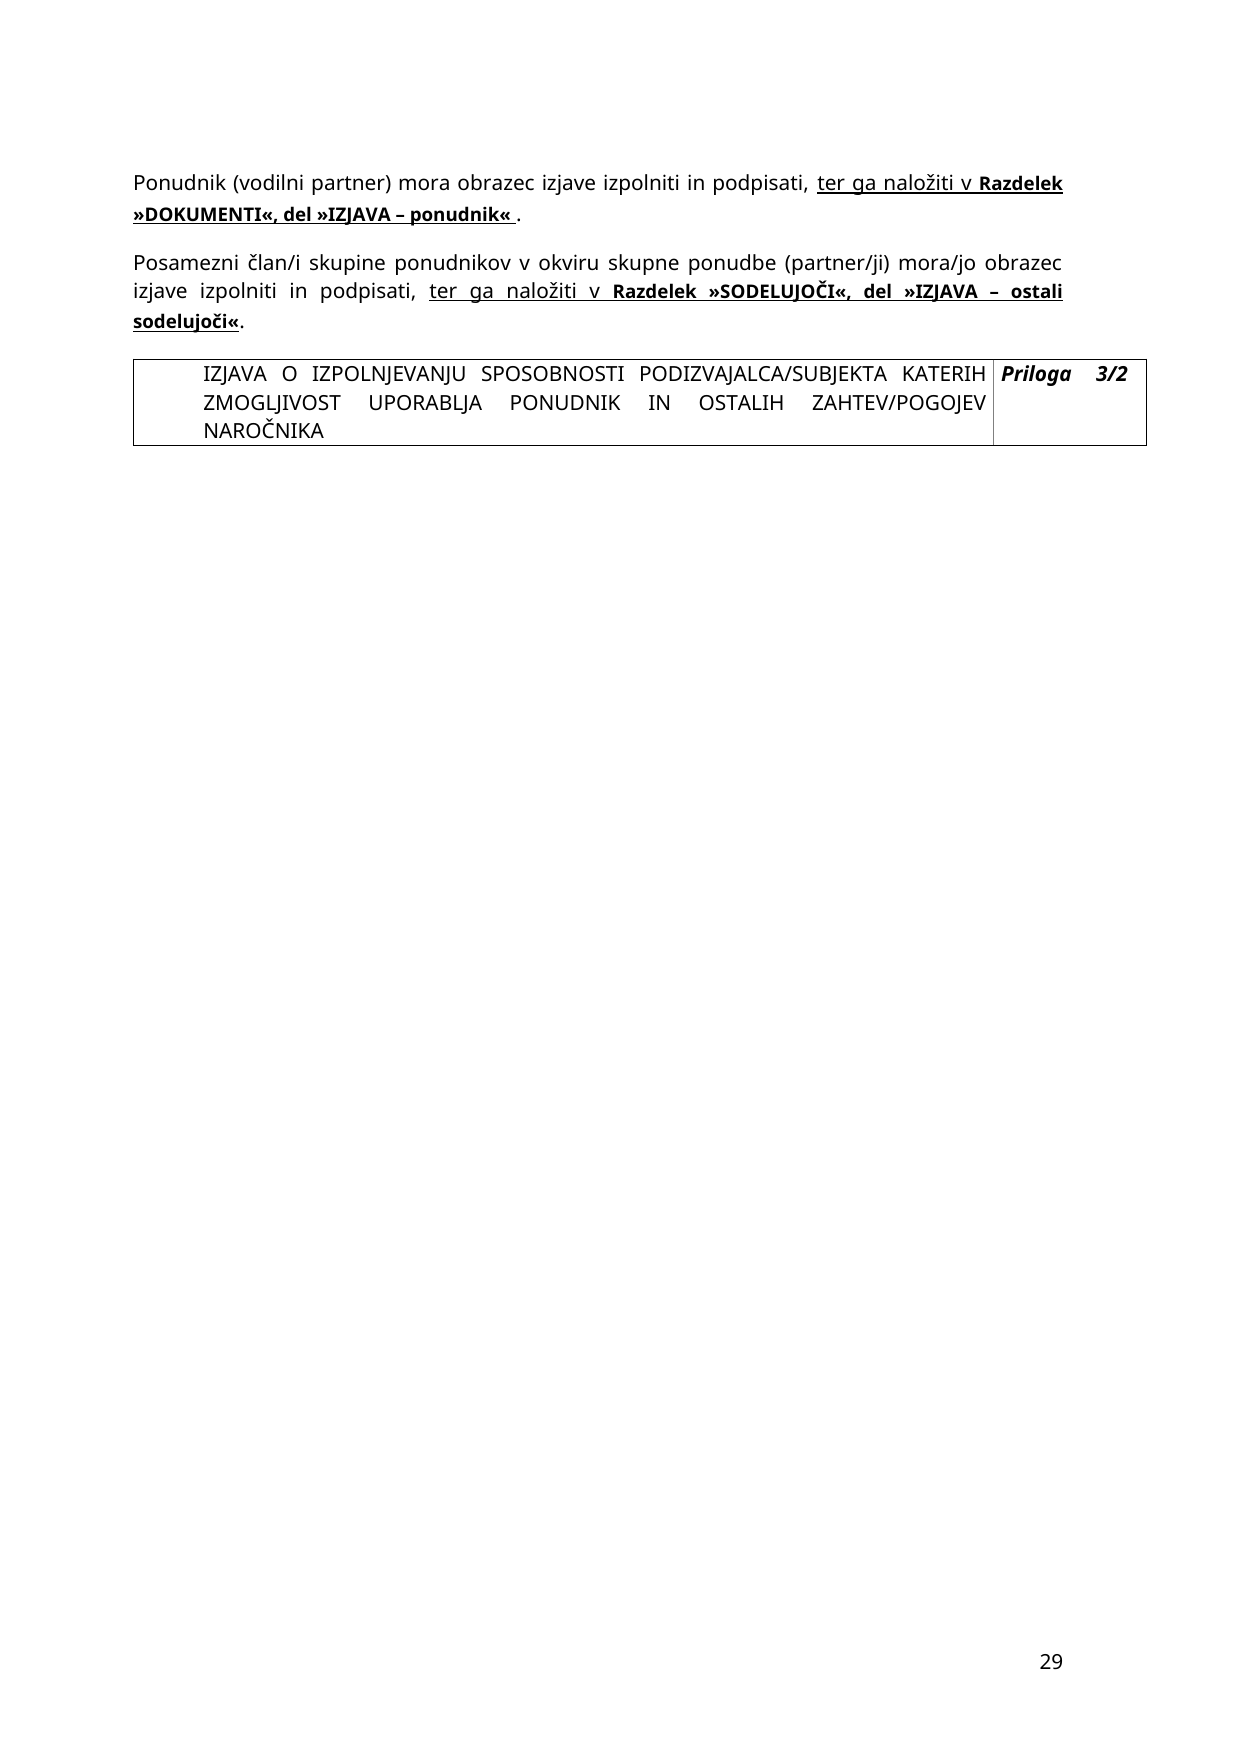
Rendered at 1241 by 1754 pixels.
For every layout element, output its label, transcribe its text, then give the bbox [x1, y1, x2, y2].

text Posamezni član/i skupine ponudnikov v okviru skupne ponudbe (partner/ji) mora/jo obrazec izjave izpolniti in podpisati, ter ga naložiti v Razdelek »SODELUJOČI«, del »IZJAVA – ostali sodelujoči«. [133, 248, 1063, 336]
table_header Priloga [994, 360, 1088, 445]
table_header IZJAVA O IZPOLNJEVANJU SPOSOBNOSTI PODIZVAJALCA/SUBJEKTA KATERIH ZMOGLJIVOST UPORABLJA PONUDNIK IN OSTALIH ZAHTEV/POGOJEV NAROČNIKA [196, 360, 993, 445]
table_header [134, 360, 196, 445]
text Ponudnik (vodilni partner) mora obrazec izjave izpolniti in podpisati, ter ga naložiti v Razdelek »DOKUMENTI«, del »IZJAVA – ponudnik« . [133, 168, 1063, 228]
table_header 3/2 [1089, 360, 1146, 445]
